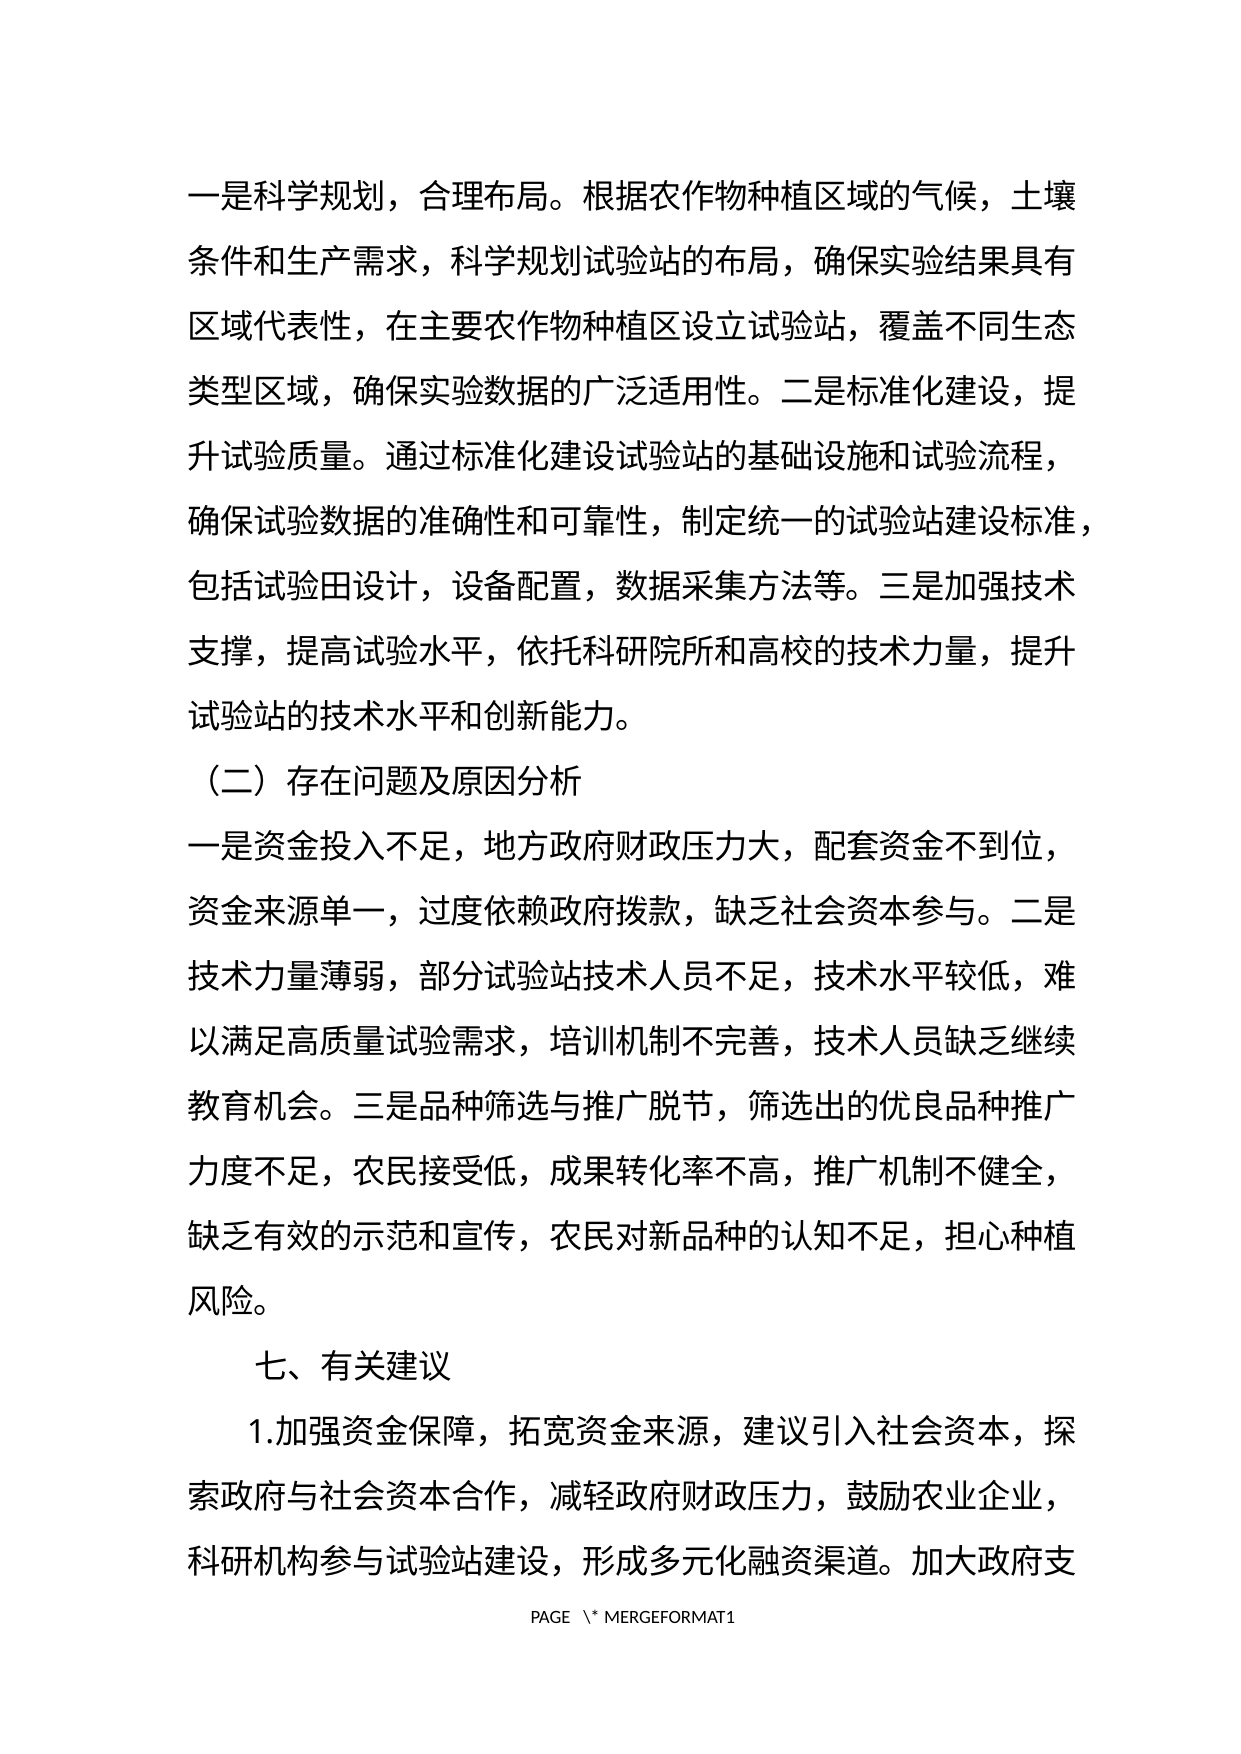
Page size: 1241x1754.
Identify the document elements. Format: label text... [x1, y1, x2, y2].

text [187, 162, 1078, 1332]
text 七、有关建议 [187, 1332, 1078, 1397]
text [187, 1397, 1078, 1592]
